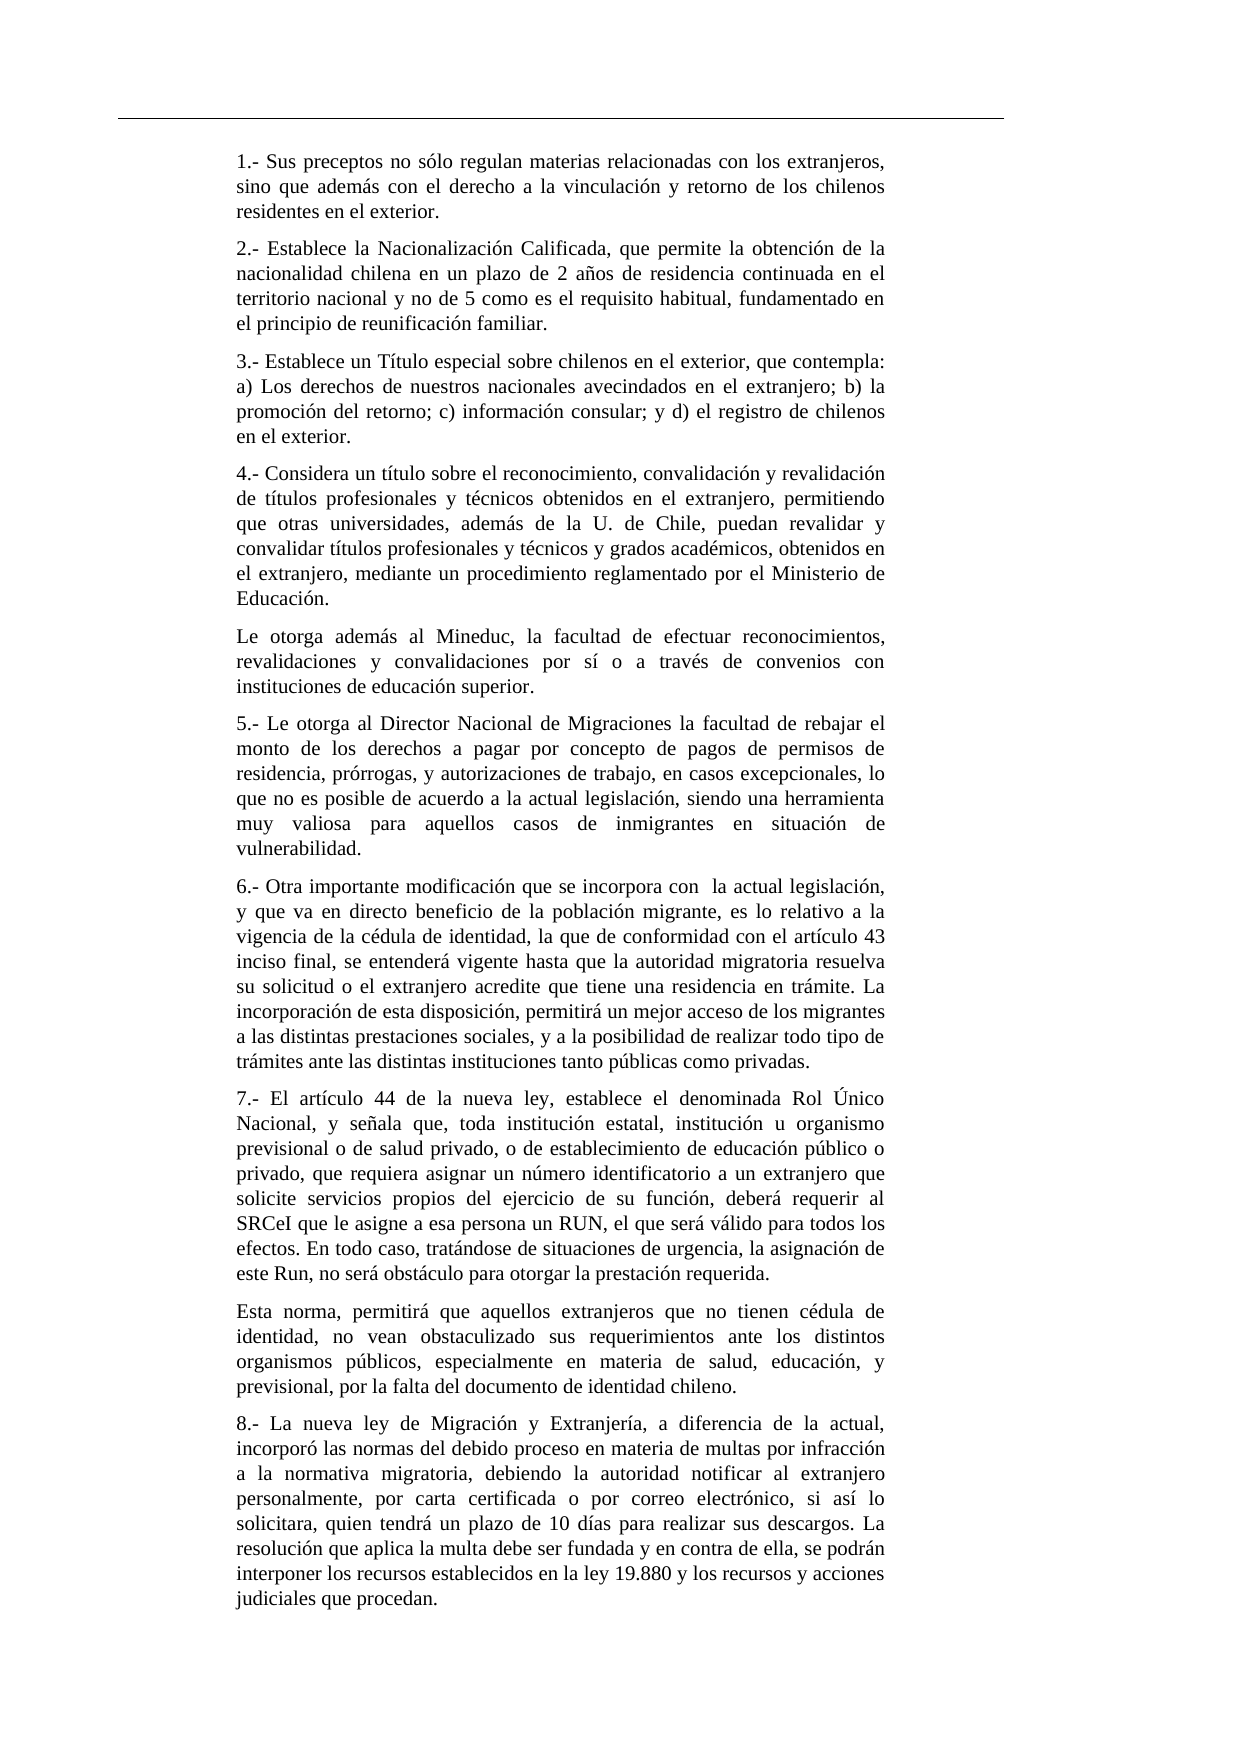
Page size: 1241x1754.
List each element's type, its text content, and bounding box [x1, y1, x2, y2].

text Le otorga además al Mineduc, la facultad de efectuar reconocimientos, revalidaciones y convalidaciones por sí o a través de convenios con instituciones de educación superior. [236, 623, 886, 698]
text 1.- Sus preceptos no sólo regulan materias relacionadas con los extranjeros, sino que además con el derecho a la vinculación y retorno de los chilenos residentes en el exterior. [236, 148, 886, 223]
text 3.- Establece un Título especial sobre chilenos en el exterior, que contempla: a) Los derechos de nuestros nacionales avecindados en el extranjero; b) la promoción del retorno; c) información consular; y d) el registro de chilenos en el exterior. [236, 348, 886, 448]
text 6.- Otra importante modificación que se incorpora con la actual legislación, y que va en directo beneficio de la población migrante, es lo relativo a la vigencia de la cédula de identidad, la que de conformidad con el artículo 43 inciso final, se entenderá vigente hasta que la autoridad migratoria resuelva su solicitud o el extranjero acredite que tiene una residencia en trámite. La incorporación de esta disposición, permitirá un mejor acceso de los migrantes a las distintas prestaciones sociales, y a la posibilidad de realizar todo tipo de trámites ante las distintas instituciones tanto públicas como privadas. [236, 873, 886, 1073]
text 7.- El artículo 44 de la nueva ley, establece el denominada Rol Único Nacional, y señala que, toda institución estatal, institución u organismo previsional o de salud privado, o de establecimiento de educación público o privado, que requiera asignar un número identificatorio a un extranjero que solicite servicios propios del ejercicio de su función, deberá requerir al SRCeI que le asigne a esa persona un RUN, el que será válido para todos los efectos. En todo caso, tratándose de situaciones de urgencia, la asignación de este Run, no será obstáculo para otorgar la prestación requerida. [236, 1085, 886, 1285]
text 8.- La nueva ley de Migración y Extranjería, a diferencia de la actual, incorporó las normas del debido proceso en materia de multas por infracción a la normativa migratoria, debiendo la autoridad notificar al extranjero personalmente, por carta certificada o por correo electrónico, si así lo solicitara, quien tendrá un plazo de 10 días para realizar sus descargos. La resolución que aplica la multa debe ser fundada y en contra de ella, se podrán interponer los recursos establecidos en la ley 19.880 y los recursos y acciones judiciales que procedan. [236, 1410, 886, 1610]
text Esta norma, permitirá que aquellos extranjeros que no tienen cédula de identidad, no vean obstaculizado sus requerimientos ante los distintos organismos públicos, especialmente en materia de salud, educación, y previsional, por la falta del documento de identidad chileno. [236, 1298, 886, 1398]
text 4.- Considera un título sobre el reconocimiento, convalidación y revalidación de títulos profesionales y técnicos obtenidos en el extranjero, permitiendo que otras universidades, además de la U. de Chile, puedan revalidar y convalidar títulos profesionales y técnicos y grados académicos, obtenidos en el extranjero, mediante un procedimiento reglamentado por el Ministerio de Educación. [236, 460, 886, 610]
text 2.- Establece la Nacionalización Calificada, que permite la obtención de la nacionalidad chilena en un plazo de 2 años de residencia continuada en el territorio nacional y no de 5 como es el requisito habitual, fundamentado en el principio de reunificación familiar. [236, 235, 886, 335]
text 5.- Le otorga al Director Nacional de Migraciones la facultad de rebajar el monto de los derechos a pagar por concepto de pagos de permisos de residencia, prórrogas, y autorizaciones de trabajo, en casos excepcionales, lo que no es posible de acuerdo a la actual legislación, siendo una herramienta muy valiosa para aquellos casos de inmigrantes en situación de vulnerabilidad. [236, 710, 886, 860]
